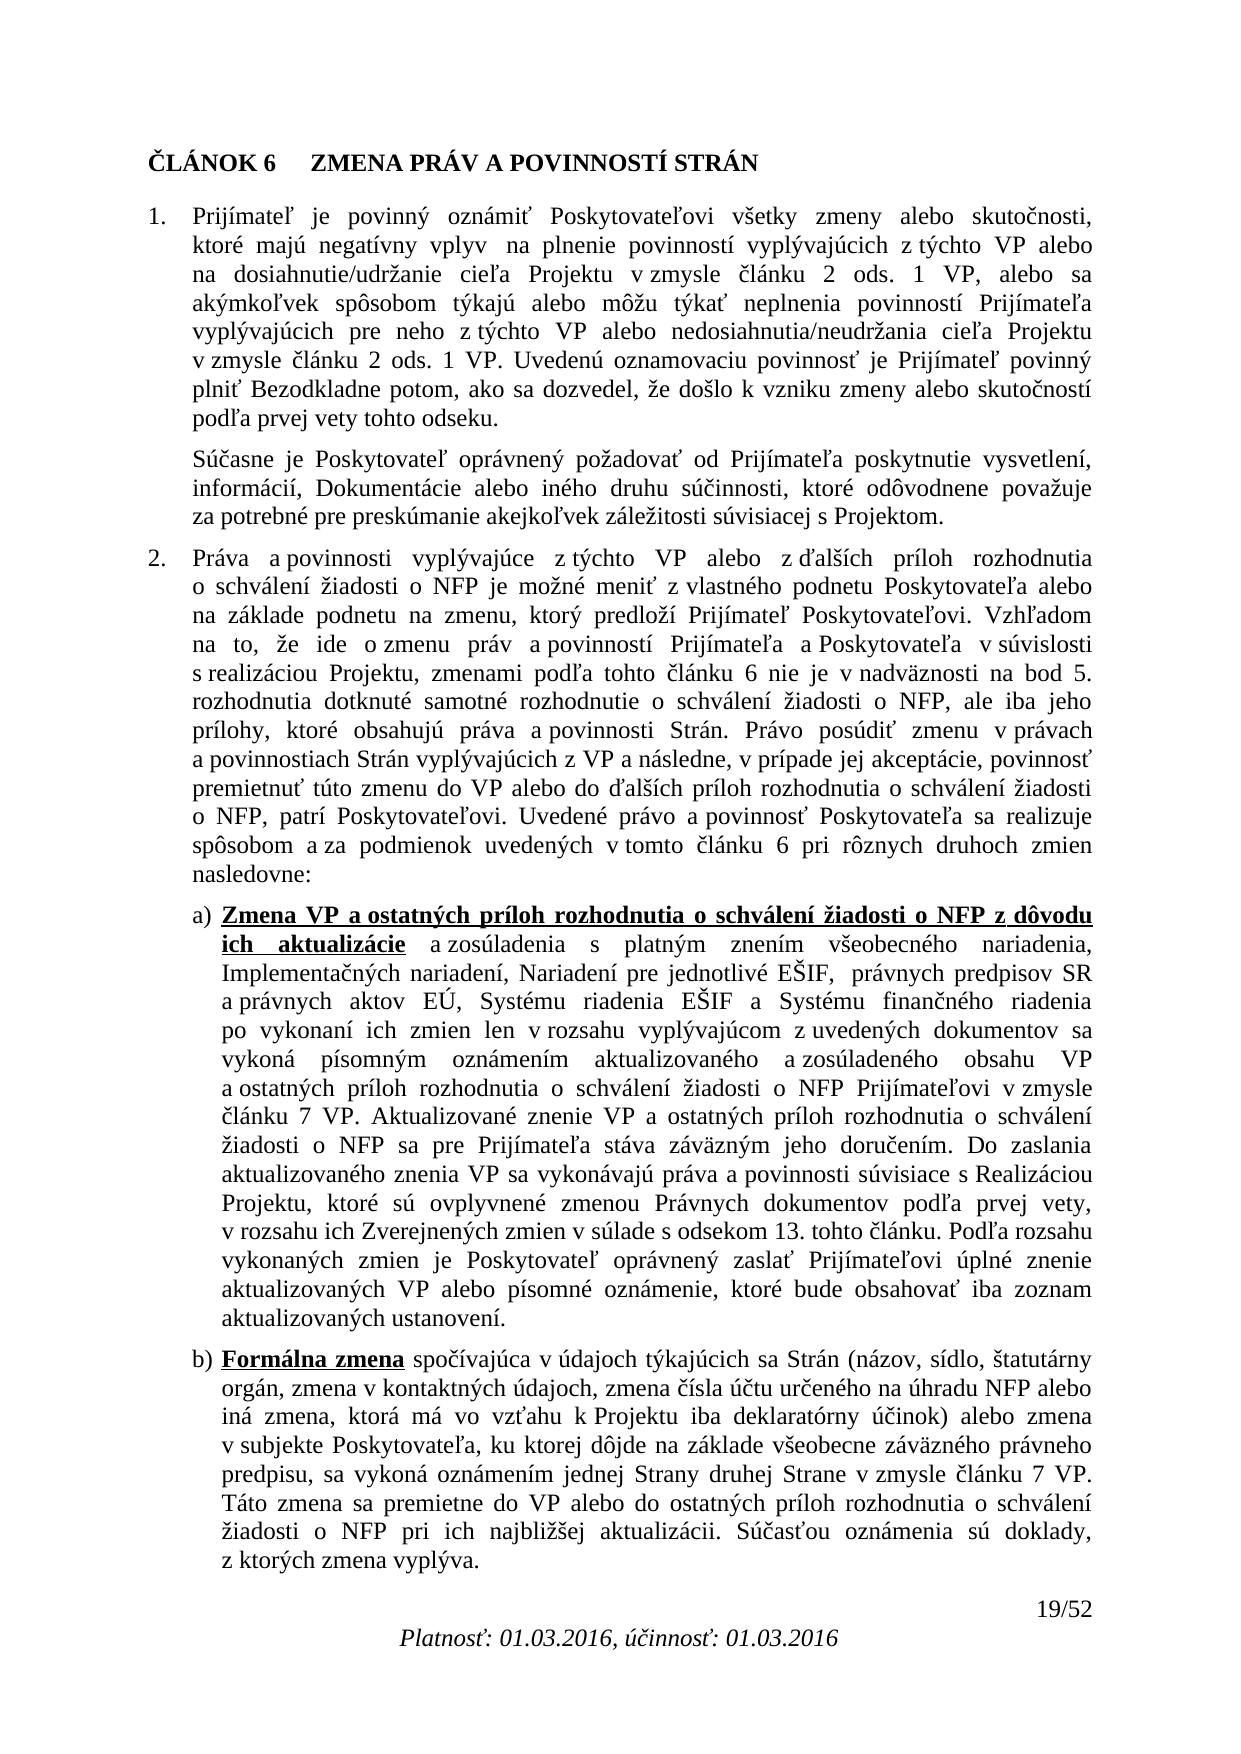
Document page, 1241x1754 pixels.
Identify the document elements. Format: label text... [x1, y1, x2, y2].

list Prijímateľ je povinný oznámiť Poskytovateľovi všetky zmeny alebo skutočnosti, ktoré majú negatívny vplyv na plnenie povinností vyplývajúcich z týchto VP alebo na dosiahnutie/udržanie cieľa Projektu v zmysle článku 2 ods. 1 VP, alebo sa akýmkoľvek spôsobom týkajú alebo môžu týkať neplnenia povinností Prijímateľa vyplývajúcich pre neho z týchto VP alebo nedosiahnutia/neudržania cieľa Projektu v zmysle článku 2 ods. 1 VP. Uvedenú oznamovaciu povinnosť je Prijímateľ povinný plniť Bezodkladne potom, ako sa dozvedel, že došlo k vzniku zmeny alebo skutočností podľa prvej vety tohto odseku. [148, 201, 1093, 431]
subtitle ČLÁNOK 6 ZMENA PRÁV A POVINNOSTÍ STRÁN [148, 148, 1093, 176]
list Zmena VP a ostatných príloh rozhodnutia o schválení žiadosti o NFP z dôvodu ich aktualizácie a zosúladenia s platným znením všeobecného nariadenia, Implementačných nariadení, Nariadení pre jednotlivé EŠIF, právnych predpisov SR a právnych aktov EÚ, Systému riadenia EŠIF a Systému finančného riadenia po vykonaní ich zmien len v rozsahu vyplývajúcom z uvedených dokumentov sa vykoná písomným oznámením aktualizovaného a zosúladeného obsahu VP a ostatných príloh rozhodnutia o schválení žiadosti o NFP Prijímateľovi v zmysle článku 7 VP. Aktualizované znenie VP a ostatných príloh rozhodnutia o schválení žiadosti o NFP sa pre Prijímateľa stáva záväzným jeho doručením. Do zaslania aktualizovaného znenia VP sa vykonávajú práva a povinnosti súvisiace s Realizáciou Projektu, ktoré sú ovplyvnené zmenou Právnych dokumentov podľa prvej vety, v rozsahu ich Zverejnených zmien v súlade s odsekom 13. tohto článku. Podľa rozsahu vykonaných zmien je Poskytovateľ oprávnený zaslať Prijímateľovi úplné znenie aktualizovaných VP alebo písomné oznámenie, ktoré bude obsahovať iba zoznam aktualizovaných ustanovení. [192, 900, 1093, 1331]
list Formálna zmena spočívajúca v údajoch týkajúcich sa Strán (názov, sídlo, štatutárny orgán, zmena v kontaktných údajoch, zmena čísla účtu určeného na úhradu NFP alebo iná zmena, ktorá má vo vzťahu k Projektu iba deklaratórny účinok) alebo zmena v subjekte Poskytovateľa, ku ktorej dôjde na základe všeobecne záväzného právneho predpisu, sa vykoná oznámením jednej Strany druhej Strane v zmysle článku 7 VP. Táto zmena sa premietne do VP alebo do ostatných príloh rozhodnutia o schválení žiadosti o NFP pri ich najbližšej aktualizácii. Súčasťou oznámenia sú doklady, z ktorých zmena vyplýva. [192, 1344, 1093, 1574]
list Práva a povinnosti vyplývajúce z týchto VP alebo z ďalších príloh rozhodnutia o schválení žiadosti o NFP je možné meniť z vlastného podnetu Poskytovateľa alebo na základe podnetu na zmenu, ktorý predloží Prijímateľ Poskytovateľovi. Vzhľadom na to, že ide o zmenu práv a povinností Prijímateľa a Poskytovateľa v súvislosti s realizáciou Projektu, zmenami podľa tohto článku 6 nie je v nadväznosti na bod 5. rozhodnutia dotknuté samotné rozhodnutie o schválení žiadosti o NFP, ale iba jeho prílohy, ktoré obsahujú práva a povinnosti Strán. Právo posúdiť zmenu v právach a povinnostiach Strán vyplývajúcich z VP a následne, v prípade jej akceptácie, povinnosť premietnuť túto zmenu do VP alebo do ďalších príloh rozhodnutia o schválení žiadosti o NFP, patrí Poskytovateľovi. Uvedené právo a povinnosť Poskytovateľa sa realizuje spôsobom a za podmienok uvedených v tomto článku 6 pri rôznych druhoch zmien nasledovne: [148, 543, 1093, 888]
text Súčasne je Poskytovateľ oprávnený požadovať od Prijímateľa poskytnutie vysvetlení, informácií, Dokumentácie alebo iného druhu súčinnosti, ktoré odôvodnene považuje za potrebné pre preskúmanie akejkoľvek záležitosti súvisiacej s Projektom. [192, 444, 1093, 530]
